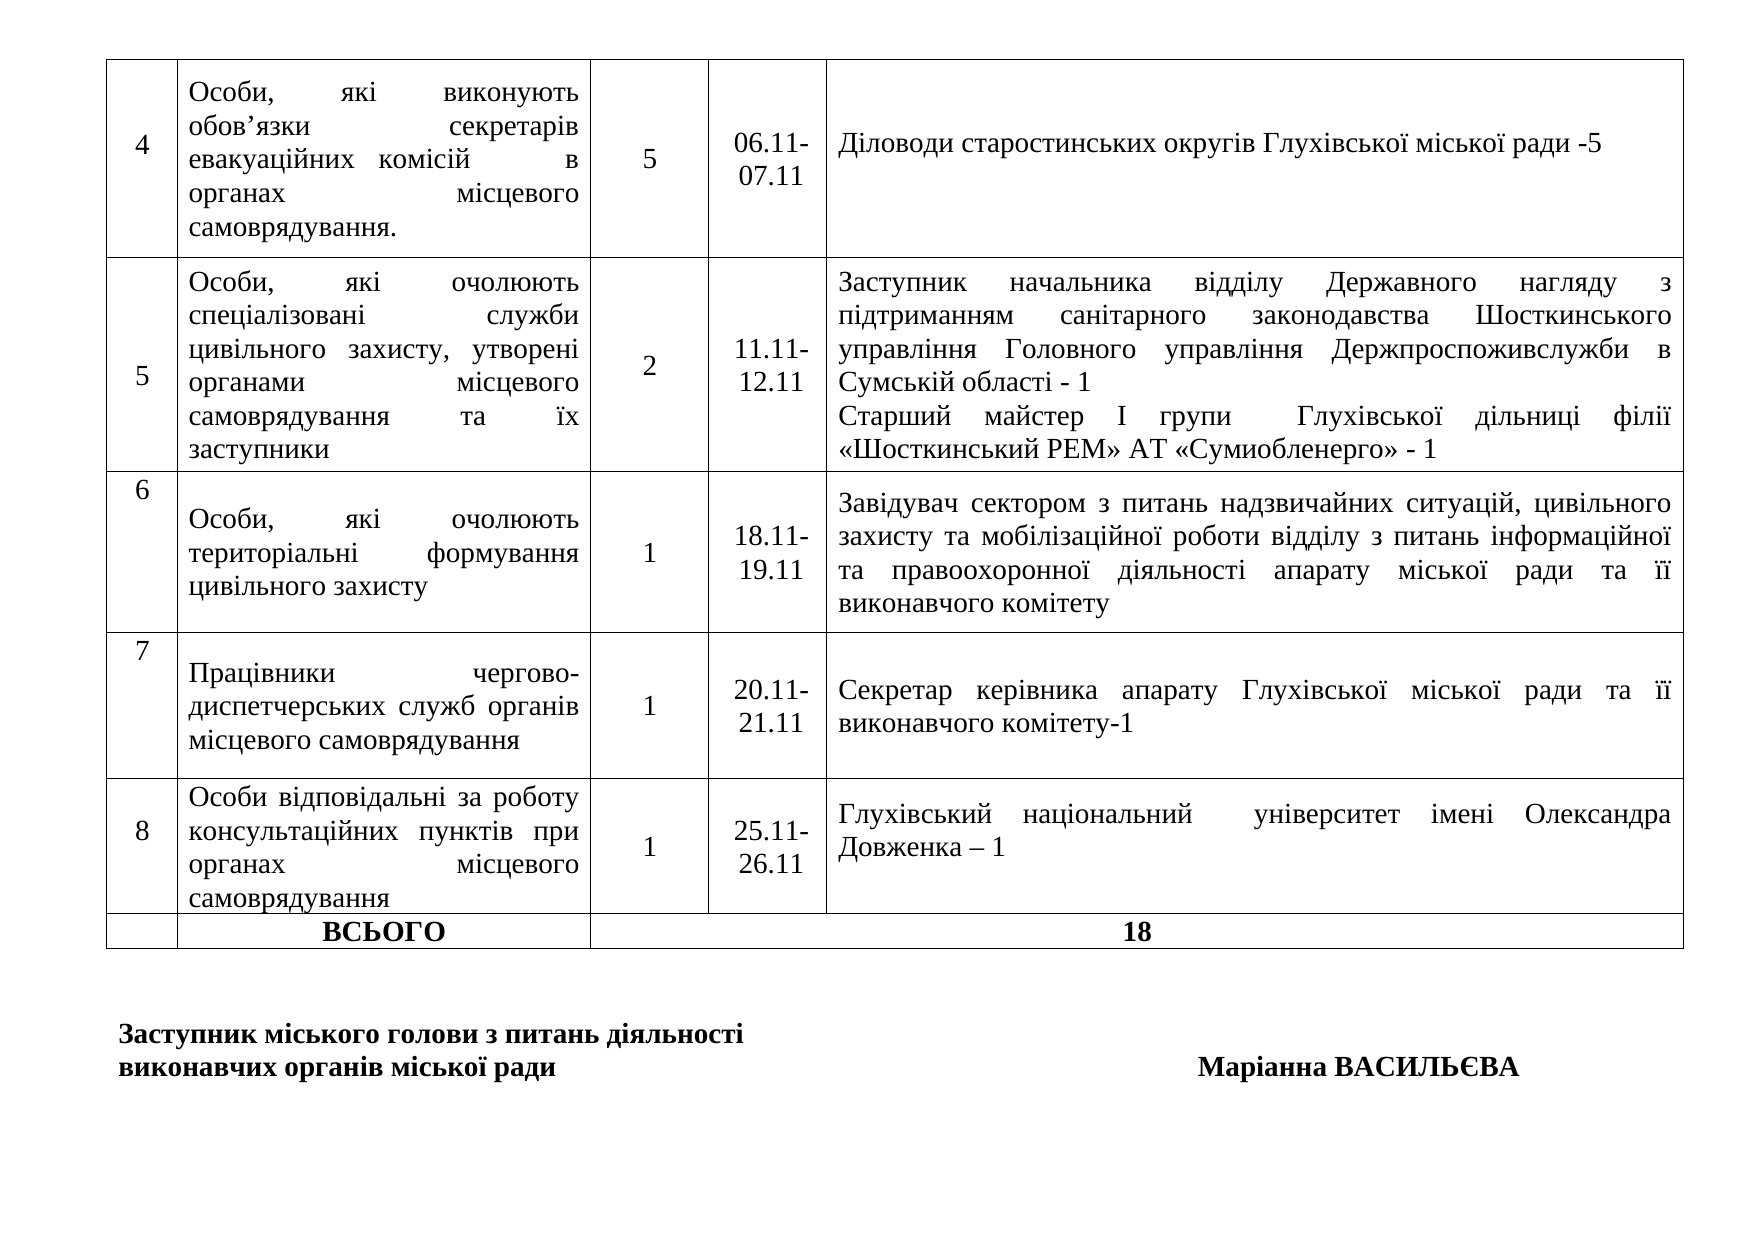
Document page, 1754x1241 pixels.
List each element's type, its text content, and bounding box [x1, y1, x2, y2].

table_cell ВСЬОГО [178, 914, 590, 948]
table_cell 1 [591, 472, 708, 632]
table_cell 5 [591, 60, 708, 257]
table_cell Глухівський національний університет імені Олександра Довженка – 1 [827, 779, 1683, 913]
text Заступник міського голови з питань діяльності [118, 1016, 1636, 1049]
table_cell 18 [591, 914, 1683, 948]
table_cell 1 [591, 779, 708, 913]
table_cell 5 [107, 258, 177, 471]
table_cell 4 [107, 60, 177, 257]
table_cell 18.11-19.11 [709, 472, 826, 632]
table_cell Діловоди старостинських округів Глухівської міської ради -5 [827, 60, 1683, 257]
table_cell 6 [107, 472, 177, 632]
table_cell Працівники чергово-диспетчерських служб органів місцевого самоврядування [178, 633, 590, 778]
table_cell Секретар керівника апарату Глухівської міської ради та її виконавчого комітету-1 [827, 633, 1683, 778]
table_cell 25.11-26.11 [709, 779, 826, 913]
table_cell 2 [591, 258, 708, 471]
table_cell 1 [591, 633, 708, 778]
table_cell 11.11-12.11 [709, 258, 826, 471]
table_cell Особи відповідальні за роботу консультаційних пунктів при органах місцевого самоврядування [178, 779, 590, 913]
table_cell 20.11-21.11 [709, 633, 826, 778]
table_cell Особи, які очолюють спеціалізовані служби цивільного захисту, утворені органами місцевого самоврядування та їх заступники [178, 258, 590, 471]
table_cell 06.11-07.11 [709, 60, 826, 257]
table_cell Особи, які очолюють територіальні формування цивільного захисту [178, 472, 590, 632]
table_cell 7 [107, 633, 177, 778]
table_cell [107, 914, 177, 948]
table_cell Особи, які виконують обов’язки секретарів евакуаційних комісій в органах місцевого самоврядування. [178, 60, 590, 257]
table_cell Завідувач сектором з питань надзвичайних ситуацій, цивільного захисту та мобілізаційної роботи відділу з питань інформаційної та правоохоронної діяльності апарату міської ради та її виконавчого комітету [827, 472, 1683, 632]
table_cell 8 [107, 779, 177, 913]
table_cell Заступник начальника відділу Державного нагляду з підтриманням санітарного законодавства Шосткинського управління Головного управління Держпроспоживслужби в Сумській області - 1 Старший майстер І групи Глухівської дільниці філії «Шосткинський РЕМ» АТ «Сумиобленерго» - 1 [827, 258, 1683, 471]
text виконавчих органів міської ради Маріанна ВАСИЛЬЄВА [118, 1049, 1636, 1083]
